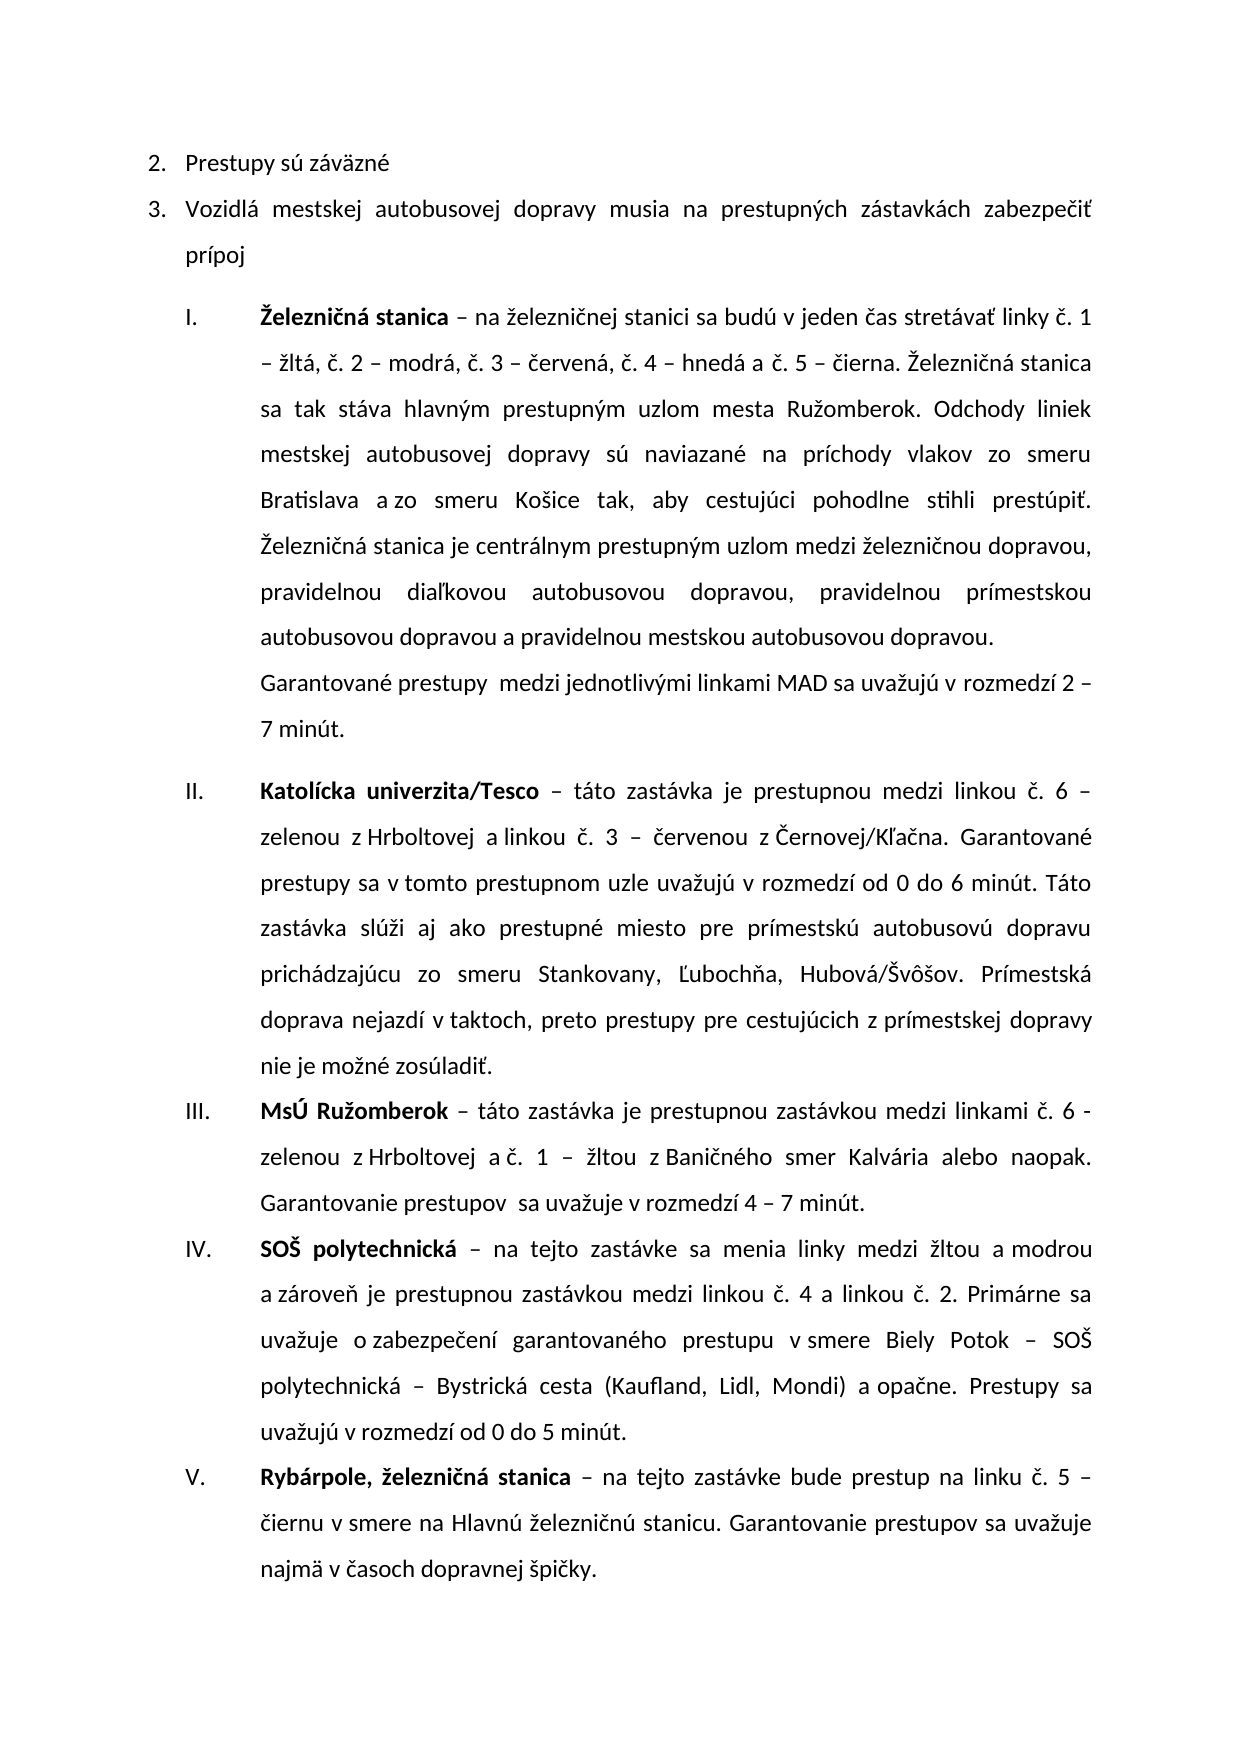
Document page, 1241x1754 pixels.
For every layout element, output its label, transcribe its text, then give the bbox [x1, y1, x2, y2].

list Katolícka univerzita/Tesco – táto zastávka je prestupnou medzi linkou č. 6 – zelenou z Hrboltovej a linkou č. 3 – červenou z Černovej/Kľačna. Garantované prestupy sa v tomto prestupnom uzle uvažujú v rozmedzí od 0 do 6 minút. Táto zastávka slúži aj ako prestupné miesto pre prímestskú autobusovú dopravu prichádzajúcu zo smeru Stankovany, Ľubochňa, Hubová/Švôšov. Prímestská doprava nejazdí v taktoch, preto prestupy pre cestujúcich z prímestskej dopravy nie je možné zosúladiť. [185, 775, 1093, 1080]
list Prestupy sú záväzné [148, 148, 1093, 178]
list Vozidlá mestskej autobusovej dopravy musia na prestupných zástavkách zabezpečiť prípoj [148, 193, 1093, 269]
text Garantované prestupy medzi jednotlivými linkami MAD sa uvažujú v rozmedzí 2 – 7 minút. [260, 667, 1093, 743]
list Železničná stanica – na železničnej stanici sa budú v jeden čas stretávať linky č. 1 – žltá, č. 2 – modrá, č. 3 – červená, č. 4 – hnedá a č. 5 – čierna. Železničná stanica sa tak stáva hlavným prestupným uzlom mesta Ružomberok. Odchody liniek mestskej autobusovej dopravy sú naviazané na príchody vlakov zo smeru Bratislava a zo smeru Košice tak, aby cestujúci pohodlne stihli prestúpiť. Železničná stanica je centrálnym prestupným uzlom medzi železničnou dopravou, pravidelnou diaľkovou autobusovou dopravou, pravidelnou prímestskou autobusovou dopravou a pravidelnou mestskou autobusovou dopravou. [185, 301, 1093, 652]
list Rybárpole, železničná stanica – na tejto zastávke bude prestup na linku č. 5 – čiernu v smere na Hlavnú železničnú stanicu. Garantovanie prestupov sa uvažuje najmä v časoch dopravnej špičky. [185, 1461, 1093, 1583]
list MsÚ Ružomberok – táto zastávka je prestupnou zastávkou medzi linkami č. 6 -zelenou z Hrboltovej a č. 1 – žltou z Baničného smer Kalvária alebo naopak. Garantovanie prestupov sa uvažuje v rozmedzí 4 – 7 minút. [185, 1096, 1093, 1217]
list SOŠ polytechnická – na tejto zastávke sa menia linky medzi žltou a modrou a zároveň je prestupnou zastávkou medzi linkou č. 4 a linkou č. 2. Primárne sa uvažuje o zabezpečení garantovaného prestupu v smere Biely Potok – SOŠ polytechnická – Bystrická cesta (Kaufland, Lidl, Mondi) a opačne. Prestupy sa uvažujú v rozmedzí od 0 do 5 minút. [185, 1233, 1093, 1446]
